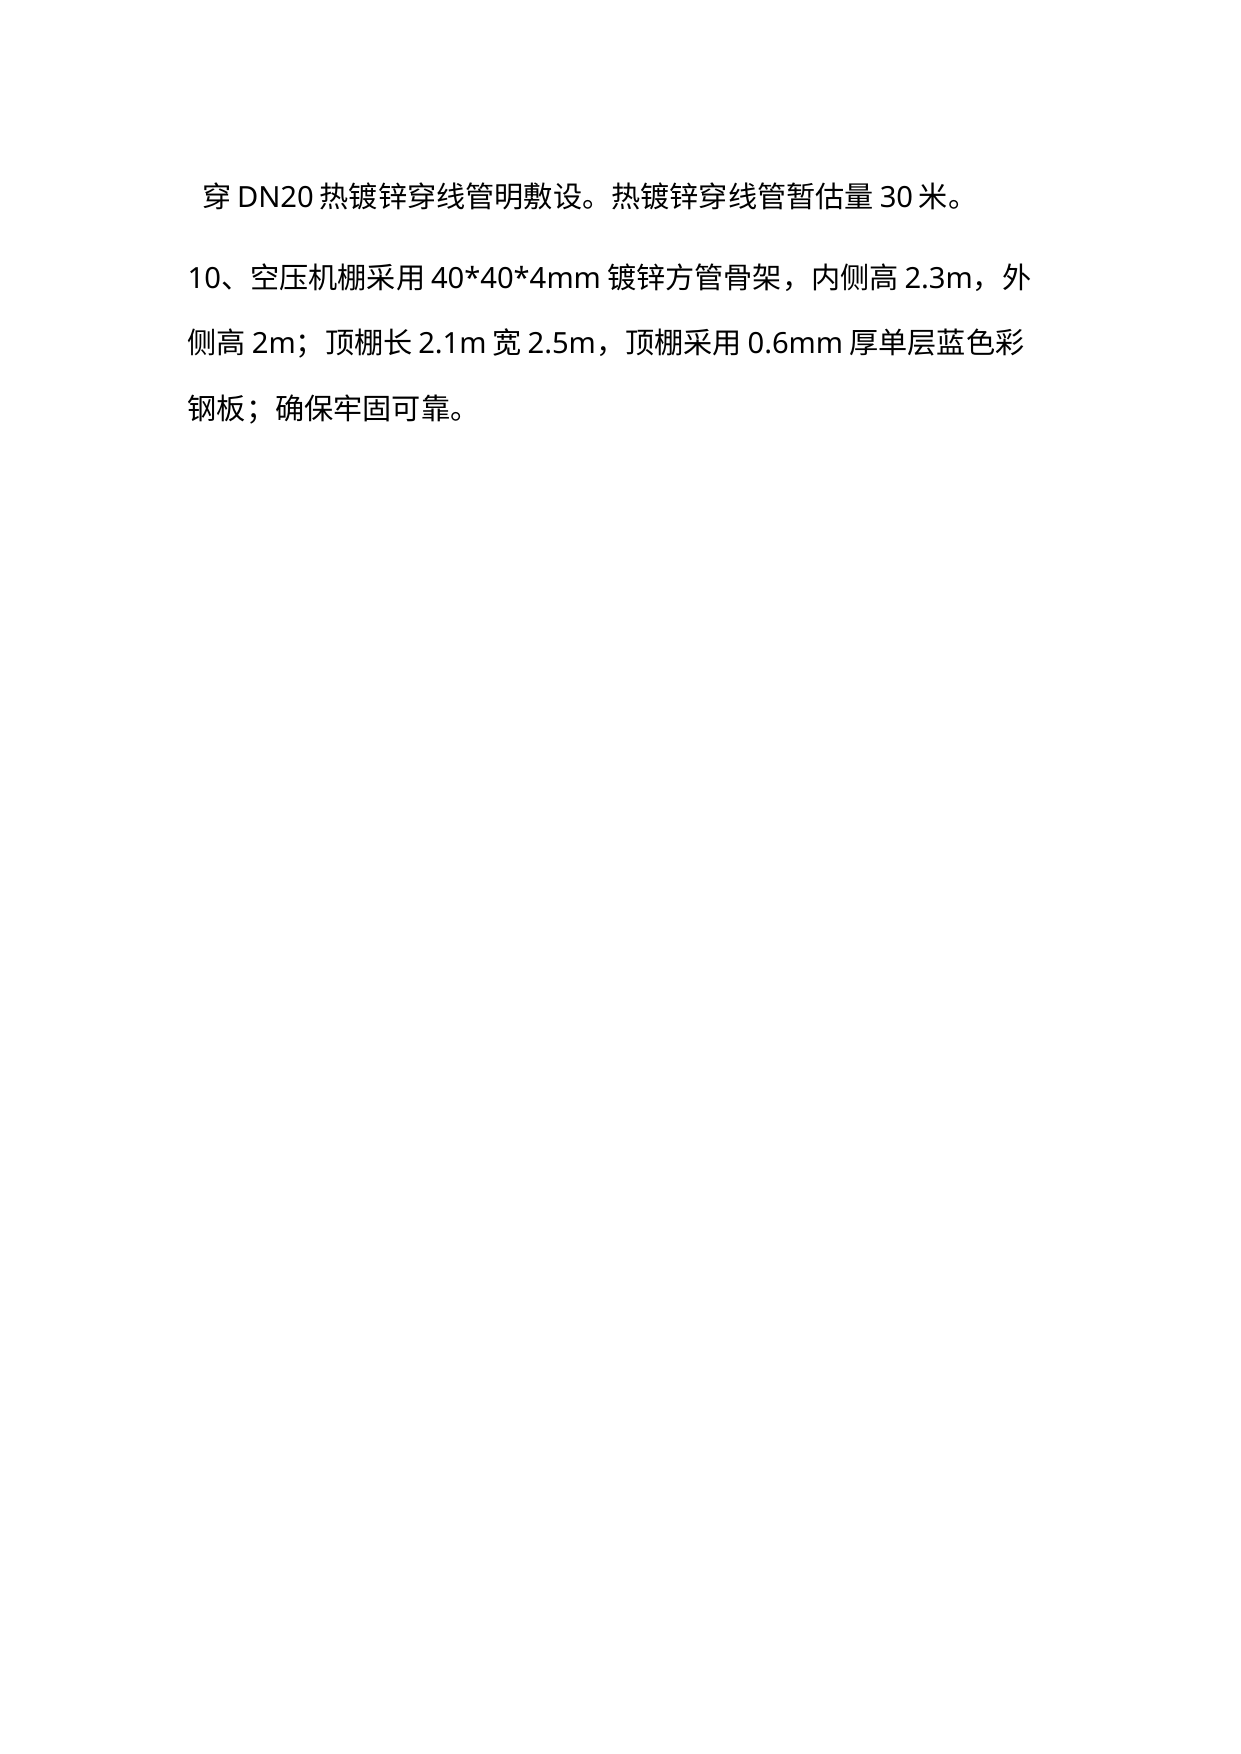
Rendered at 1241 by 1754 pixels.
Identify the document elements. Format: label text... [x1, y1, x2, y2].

text 10、空压机棚采用40*40*4mm镀锌方管骨架，内侧高2.3m，外侧高2m；顶棚长2.1m宽2.5m，顶棚采用0.6mm厚单层蓝色彩钢板；确保牢固可靠。 [187, 244, 1053, 439]
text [202, 162, 1026, 227]
